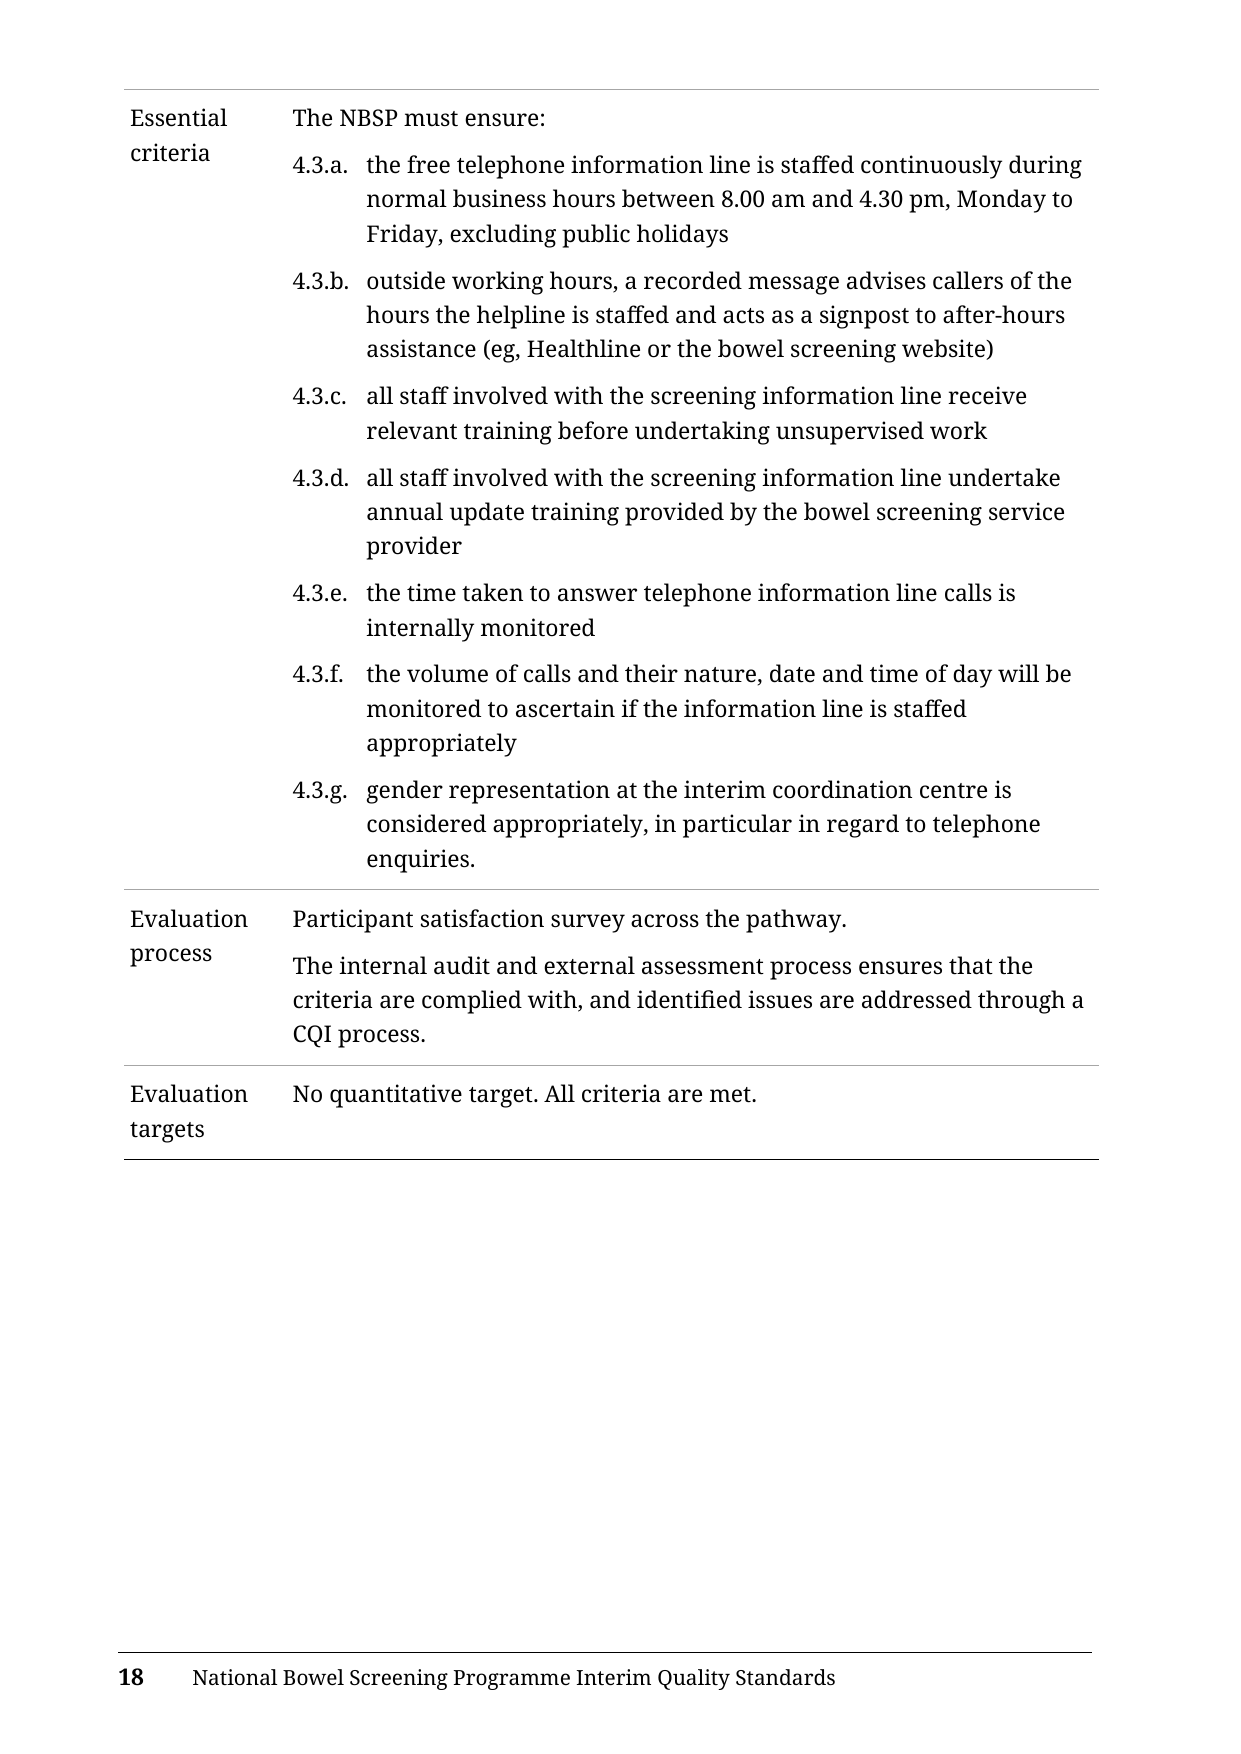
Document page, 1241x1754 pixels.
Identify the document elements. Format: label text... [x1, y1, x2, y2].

table_cell Evaluation process [124, 890, 286, 1065]
table_cell The NBSP must ensure: 4.3.a. the free telephone information line is staffed continuously during normal business hours between 8.00 am and 4.30 pm, Monday to Friday, excluding public holidays 4.3.b. outside working hours, a recorded message advises callers of the hours the helpline is staffed and acts as a signpost to after-hours assistance (eg, Healthline or the bowel screening website) 4.3.c. all staff involved with the screening information line receive relevant training before undertaking unsupervised work 4.3.d. all staff involved with the screening information line undertake annual update training provided by the bowel screening service provider 4.3.e. the time taken to answer telephone information line calls is internally monitored 4.3.f. the volume of calls and their nature, date and time of day will be monitored to ascertain if the information line is staffed appropriately 4.3.g. gender representation at the interim coordination centre is considered appropriately, in particular in regard to telephone enquiries. [286, 90, 1099, 889]
table_cell Evaluation targets [124, 1066, 286, 1159]
table_cell Participant satisfaction survey across the pathway. The internal audit and external assessment process ensures that the criteria are complied with, and identified issues are addressed through a CQI process. [286, 890, 1099, 1065]
table_cell Essential criteria [124, 90, 286, 889]
table_cell No quantitative target. All criteria are met. [286, 1066, 1099, 1159]
